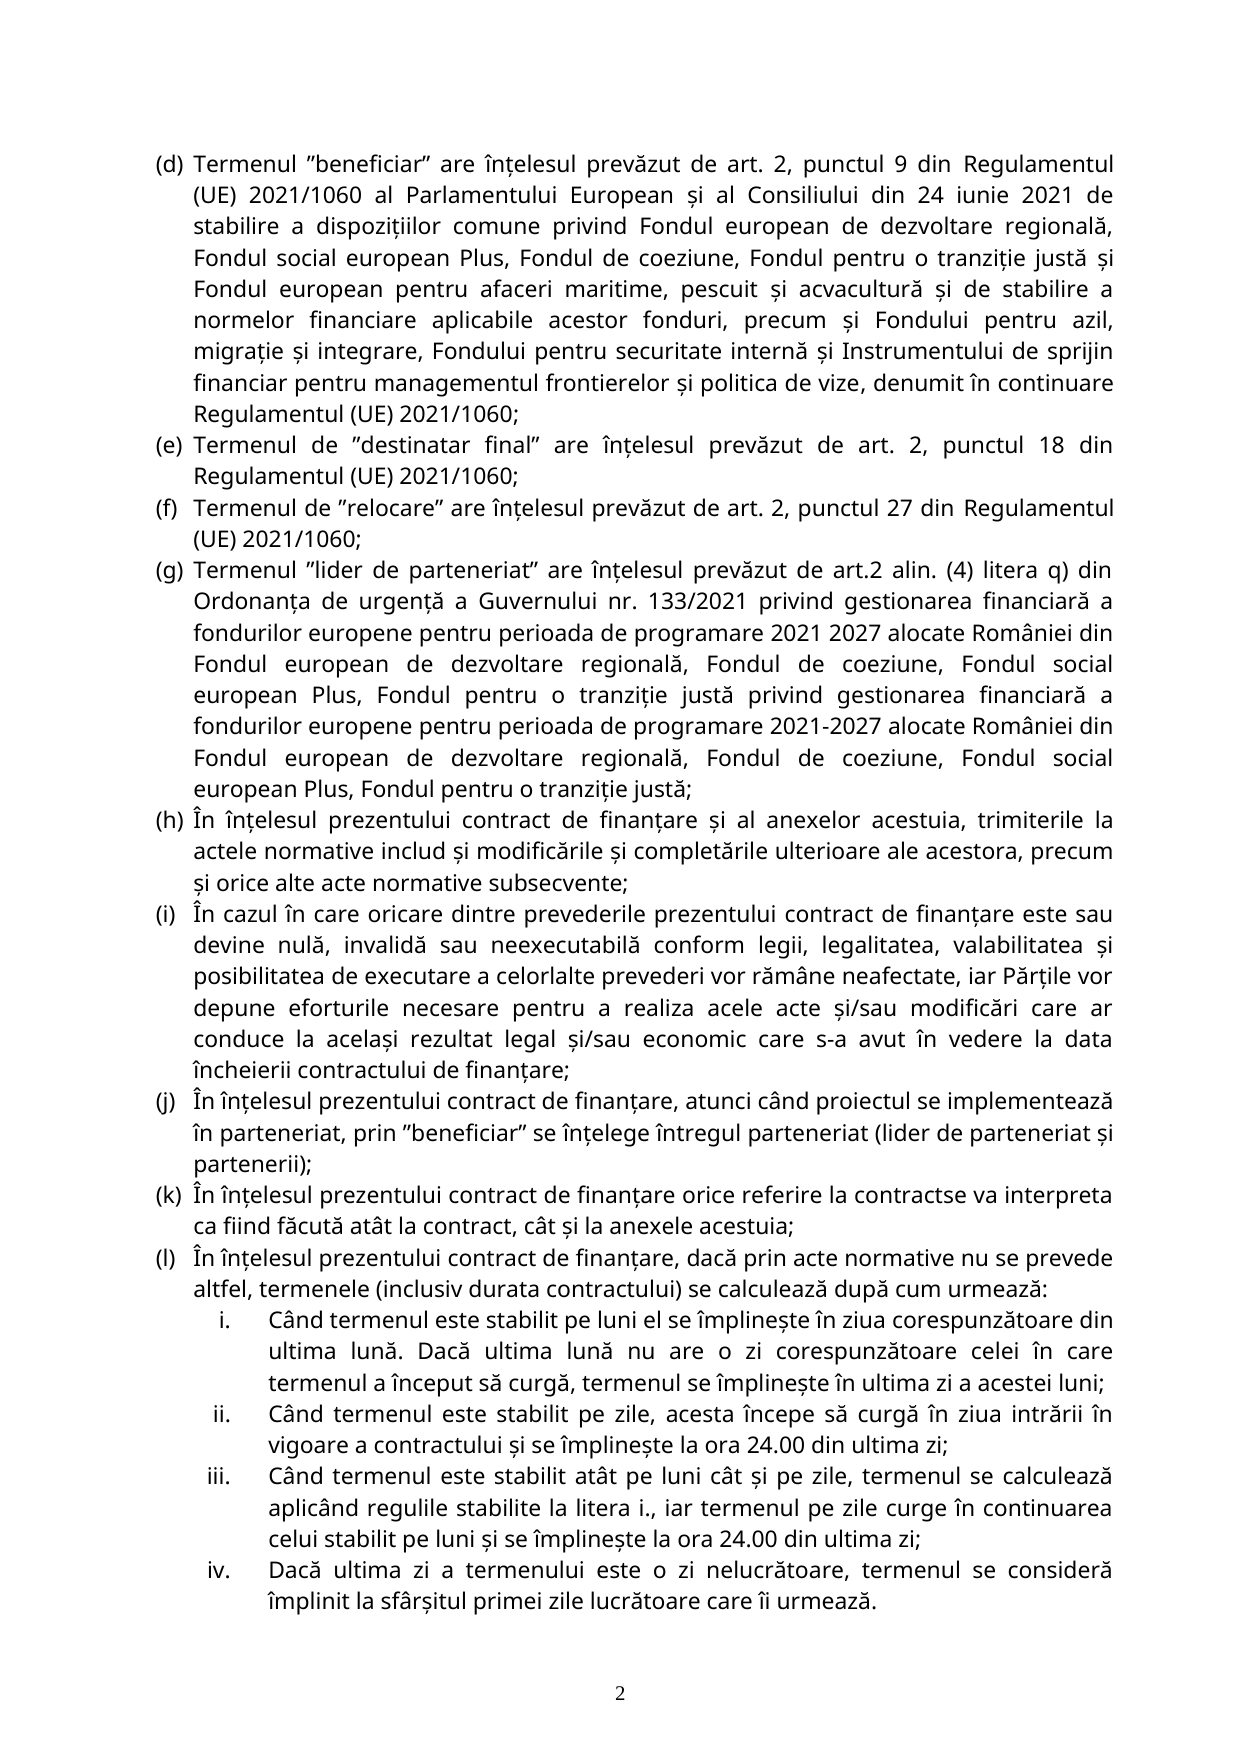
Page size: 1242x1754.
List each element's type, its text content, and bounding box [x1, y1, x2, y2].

list În cazul în care oricare dintre prevederile prezentului contract de finanțare este sau devine nulă, invalidă sau neexecutabilă conform legii, legalitatea, valabilitatea și posibilitatea de executare a celorlalte prevederi vor rămâne neafectate, iar Părțile vor depune eforturile necesare pentru a realiza acele acte și/sau modificări care ar conduce la același rezultat legal și/sau economic care s-a avut în vedere la data încheierii contractului de finanțare; [156, 898, 1114, 1085]
list În înțelesul prezentului contract de finanțare și al anexelor acestuia, trimiterile la actele normative includ și modificările și completările ulterioare ale acestora, precum și orice alte acte normative subsecvente; [156, 804, 1114, 898]
list Termenul de ”destinatar final” are înțelesul prevăzut de art. 2, punctul 18 din Regulamentul (UE) 2021/1060; [156, 429, 1114, 491]
list Termenul de ”relocare” are înțelesul prevăzut de art. 2, punctul 27 din Regulamentul (UE) 2021/1060; [156, 491, 1114, 554]
list În înțelesul prezentului contract de finanțare, atunci când proiectul se implementează în parteneriat, prin ”beneficiar” se înțelege întregul parteneriat (lider de parteneriat și partenerii); [156, 1085, 1114, 1179]
list În înțelesul prezentului contract de finanțare orice referire la contractse va interpreta ca fiind făcută atât la contract, cât și la anexele acestuia; [156, 1179, 1114, 1241]
list Când termenul este stabilit atât pe luni cât și pe zile, termenul se calculează aplicând regulile stabilite la litera i., iar termenul pe zile curge în continuarea celui stabilit pe luni și se împlinește la ora 24.00 din ultima zi; [231, 1460, 1114, 1554]
list Când termenul este stabilit pe zile, acesta începe să curgă în ziua intrării în vigoare a contractului și se împlinește la ora 24.00 din ultima zi; [231, 1398, 1114, 1460]
list În înțelesul prezentului contract de finanțare, dacă prin acte normative nu se prevede altfel, termenele (inclusiv durata contractului) se calculează după cum urmează: [156, 1241, 1114, 1304]
list Termenul ”beneficiar” are înțelesul prevăzut de art. 2, punctul 9 din Regulamentul (UE) 2021/1060 al Parlamentului European şi al Consiliului din 24 iunie 2021 de stabilire a dispozițiilor comune privind Fondul european de dezvoltare regională, Fondul social european Plus, Fondul de coeziune, Fondul pentru o tranziție justă şi Fondul european pentru afaceri maritime, pescuit şi acvacultură şi de stabilire a normelor financiare aplicabile acestor fonduri, precum şi Fondului pentru azil, migrație şi integrare, Fondului pentru securitate internă şi Instrumentului de sprijin financiar pentru managementul frontierelor şi politica de vize, denumit în continuare Regulamentul (UE) 2021/1060; [156, 148, 1114, 429]
list Termenul ”lider de parteneriat” are înțelesul prevăzut de art.2 alin. (4) litera q) din Ordonanța de urgență a Guvernului nr. 133/2021 privind gestionarea financiară a fondurilor europene pentru perioada de programare 2021 2027 alocate României din Fondul european de dezvoltare regională, Fondul de coeziune, Fondul social european Plus, Fondul pentru o tranziție justă privind gestionarea financiară a fondurilor europene pentru perioada de programare 2021-2027 alocate României din Fondul european de dezvoltare regională, Fondul de coeziune, Fondul social european Plus, Fondul pentru o tranziție justă; [156, 554, 1114, 804]
list Dacă ultima zi a termenului este o zi nelucrătoare, termenul se consideră împlinit la sfârșitul primei zile lucrătoare care îi urmează. [231, 1554, 1114, 1616]
list Când termenul este stabilit pe luni el se împlinește în ziua corespunzătoare din ultima lună. Dacă ultima lună nu are o zi corespunzătoare celei în care termenul a început să curgă, termenul se împlinește în ultima zi a acestei luni; [231, 1304, 1114, 1398]
